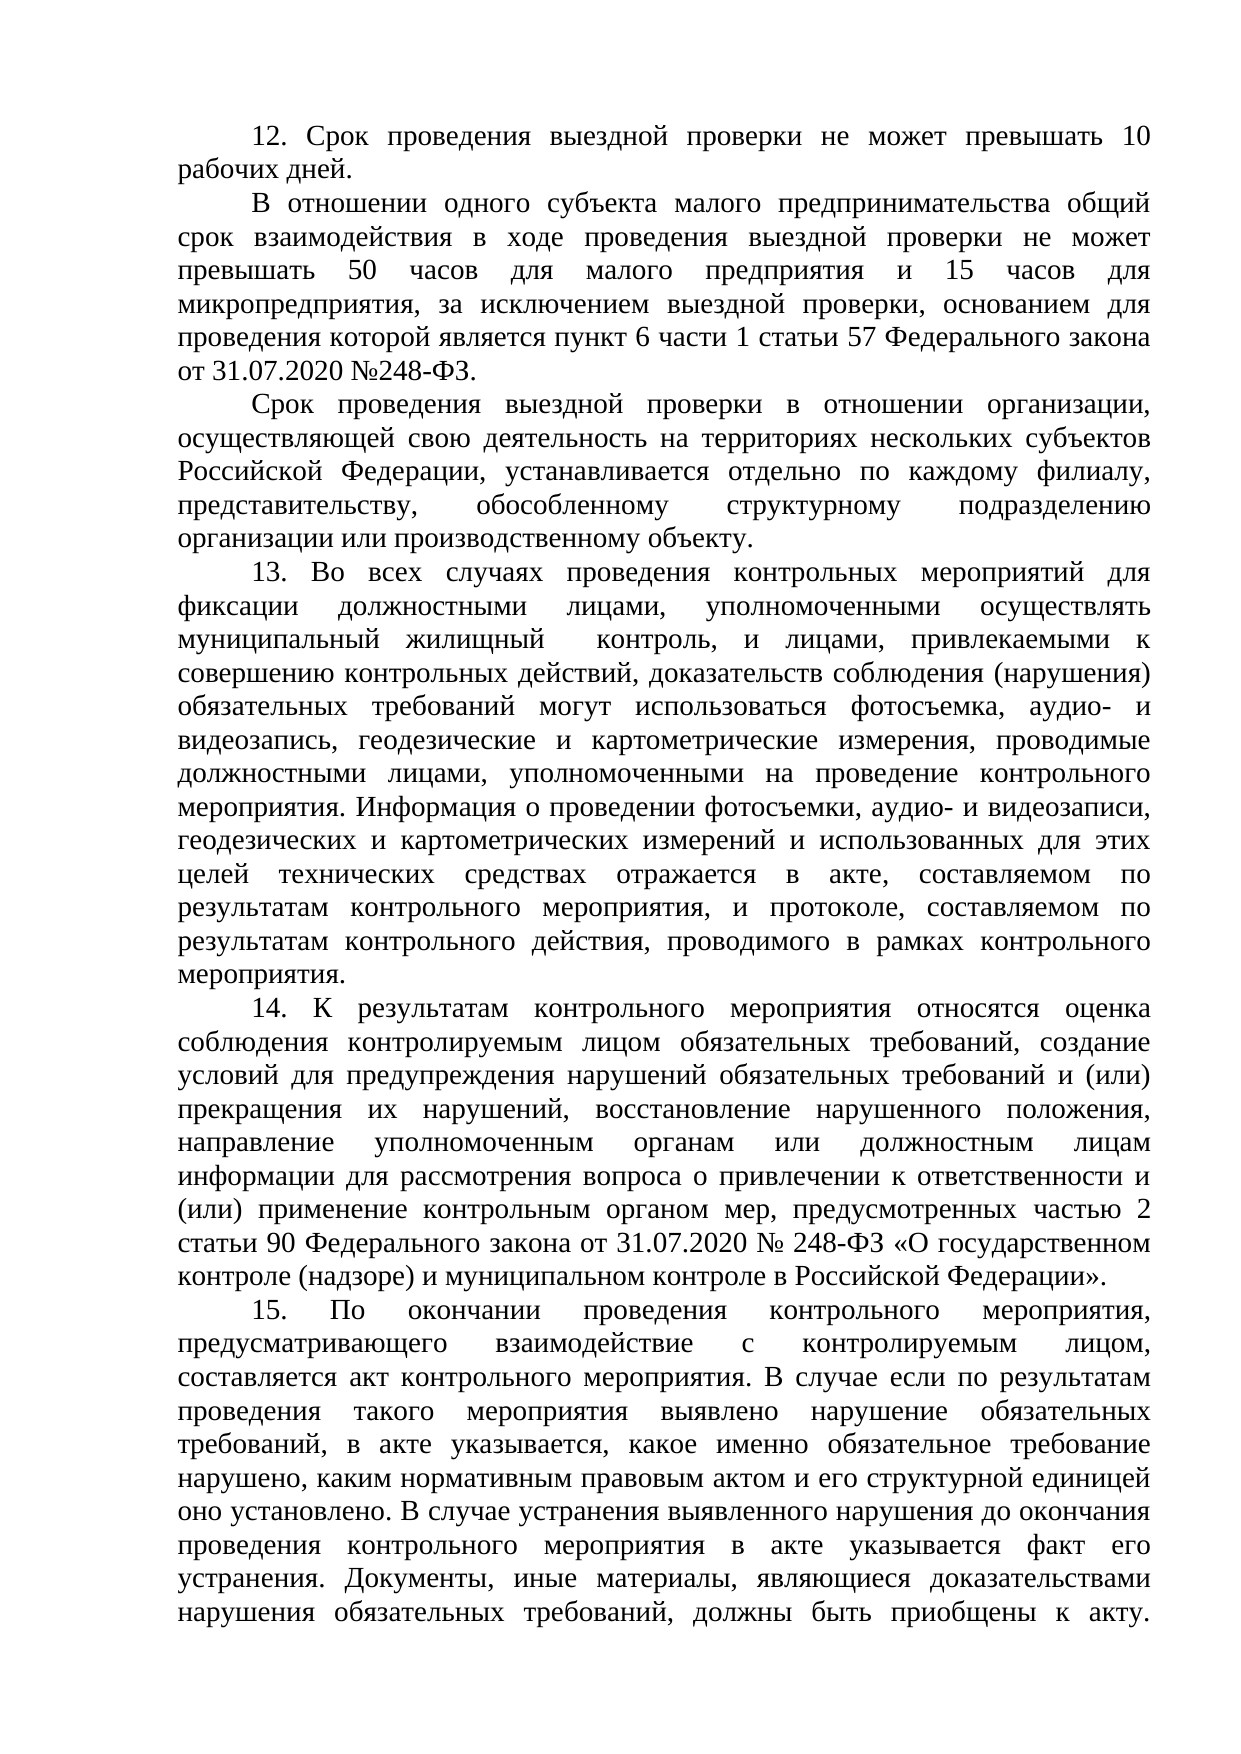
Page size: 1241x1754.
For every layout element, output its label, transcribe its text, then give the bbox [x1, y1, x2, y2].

text 14. К результатам контрольного мероприятия относятся оценка соблюдения контролируемым лицом обязательных требований, создание условий для предупреждения нарушений обязательных требований и (или) прекращения их нарушений, восстановление нарушенного положения, направление уполномоченным органам или должностным лицам информации для рассмотрения вопроса о привлечении к ответственности и (или) применение контрольным органом мер, предусмотренных частью 2 статьи 90 Федерального закона от 31.07.2020 № 248-ФЗ «О государственном контроле (надзоре) и муниципальном контроле в Российской Федерации». [177, 990, 1152, 1292]
text В отношении одного субъекта малого предпринимательства общий срок взаимодействия в ходе проведения выездной проверки не может превышать 50 часов для малого предприятия и 15 часов для микропредприятия, за исключением выездной проверки, основанием для проведения которой является пункт 6 части 1 статьи 57 Федерального закона от 31.07.2020 №248-ФЗ. [177, 185, 1152, 386]
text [177, 1292, 1152, 1627]
text Срок проведения выездной проверки в отношении организации, осуществляющей свою деятельность на территориях нескольких субъектов Российской Федерации, устанавливается отдельно по каждому филиалу, представительству, обособленному структурному подразделению организации или производственному объекту. [177, 386, 1152, 554]
text 12. Срок проведения выездной проверки не может превышать 10 рабочих дней. [177, 118, 1152, 185]
text 13. Во всех случаях проведения контрольных мероприятий для фиксации должностными лицами, уполномоченными осуществлять муниципальный жилищный контроль, и лицами, привлекаемыми к совершению контрольных действий, доказательств соблюдения (нарушения) обязательных требований могут использоваться фотосъемка, аудио- и видеозапись, геодезические и картометрические измерения, проводимые должностными лицами, уполномоченными на проведение контрольного мероприятия. Информация о проведении фотосъемки, аудио- и видеозаписи, геодезических и картометрических измерений и использованных для этих целей технических средствах отражается в акте, составляемом по результатам контрольного мероприятия, и протоколе, составляемом по результатам контрольного действия, проводимого в рамках контрольного мероприятия. [177, 554, 1152, 990]
